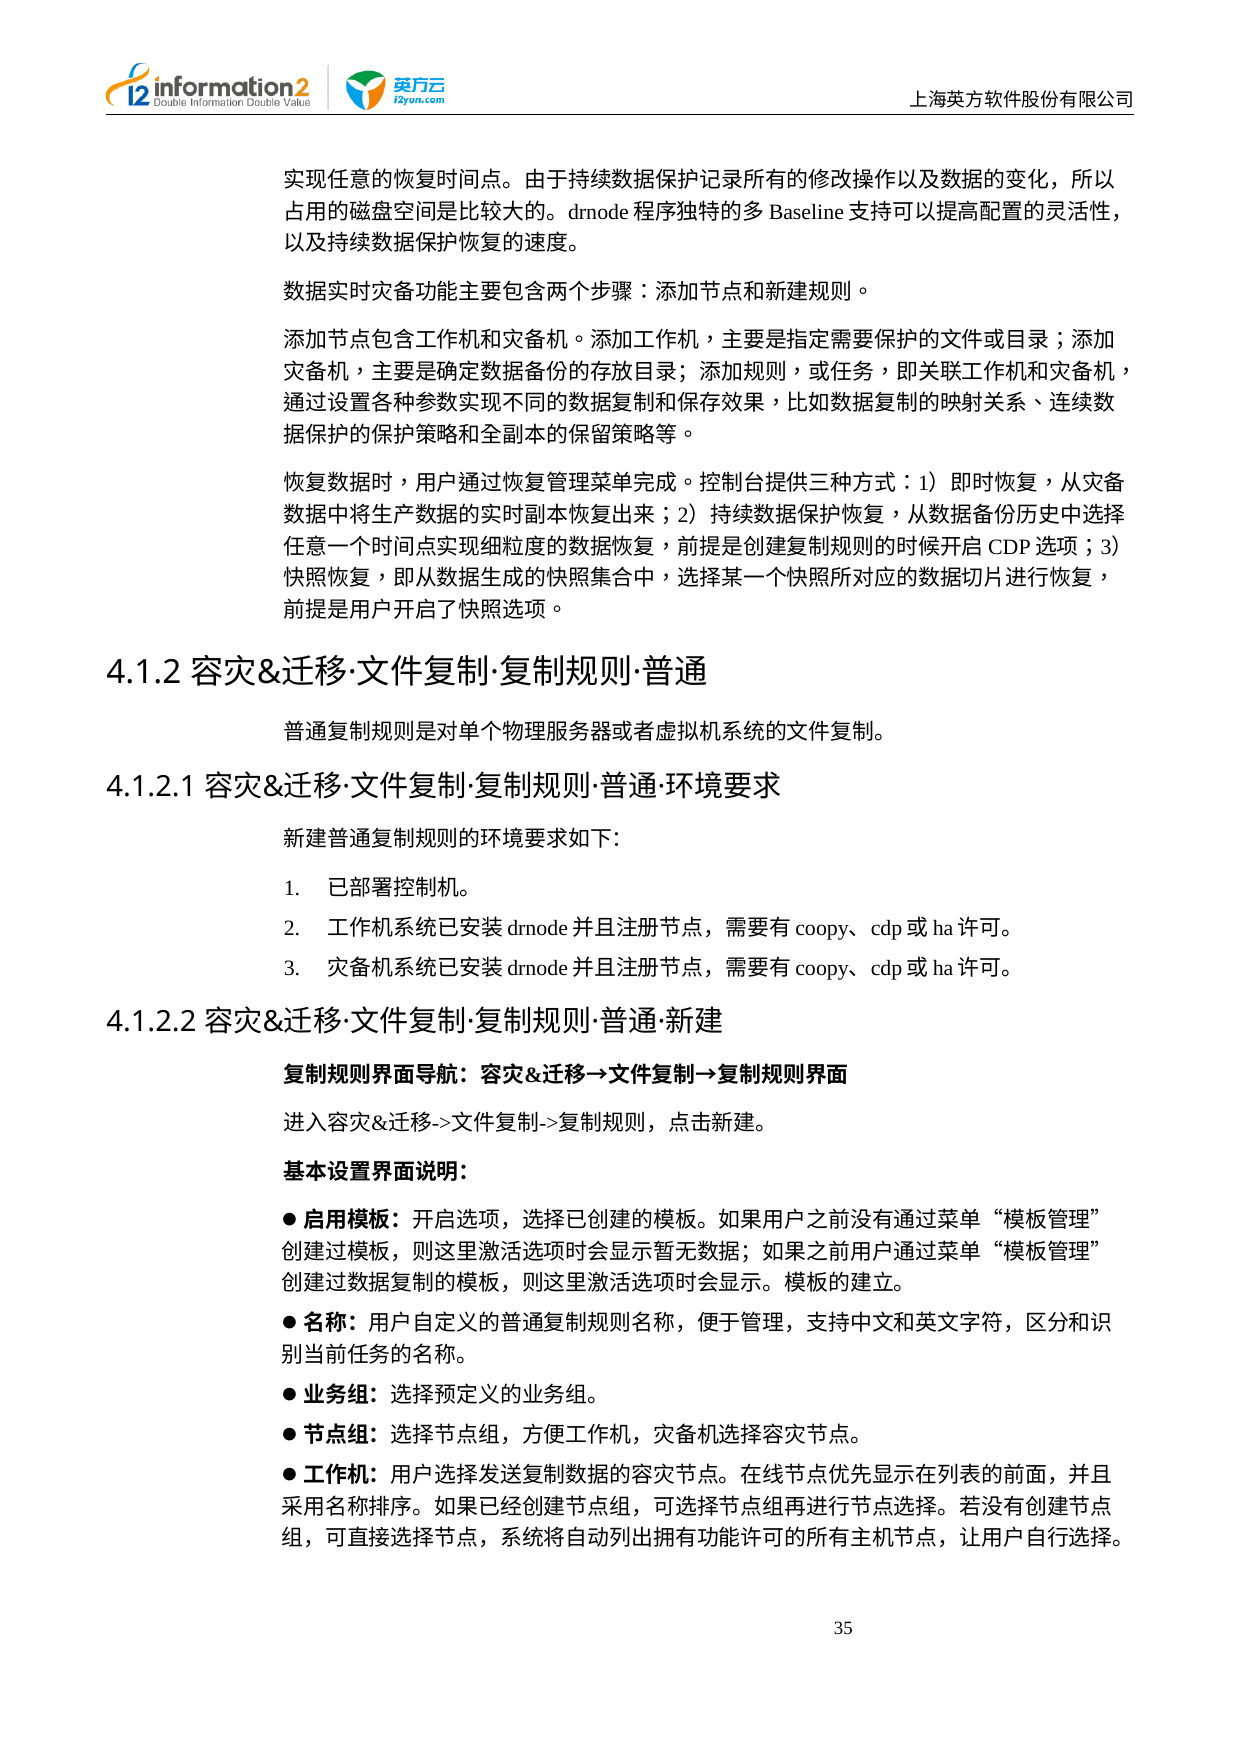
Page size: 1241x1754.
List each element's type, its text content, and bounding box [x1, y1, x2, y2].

text 添加节点包含工作机和灾备机。添加工作机，主要是指定需要保护的文件或目录；添加灾备机，主要是确定数据备份的存放目录；添加规则，或任务，即关联工作机和灾备机，通过设置各种参数实现不同的数据复制和保存效果，比如数据复制的映射关系、连续数据保护的保护策略和全副本的保留策略等。 [283, 322, 1134, 449]
text 节点组：选择节点组，方便工作机，灾备机选择容灾节点。 [281, 1417, 1134, 1449]
text 新建普通复制规则的环境要求如下： [283, 821, 1134, 853]
text 名称：用户自定义的普通复制规则名称，便于管理，支持中文和英文字符，区分和识别当前任务的名称。 [281, 1305, 1134, 1369]
list 进入容灾&迁移->文件复制->复制规则，点击新建。 [283, 1105, 1134, 1137]
text 复制规则界面导航：容灾&迁移→文件复制→复制规则界面 [283, 1057, 1134, 1088]
list 已部署控制机。 [283, 869, 1134, 901]
picture [105, 52, 444, 110]
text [283, 162, 1134, 257]
text 工作机：用户选择发送复制数据的容灾节点。在线节点优先显示在列表的前面，并且采用名称排序。如果已经创建节点组，可选择节点组再进行节点选择。若没有创建节点组，可直接选择节点，系统将自动列出拥有功能许可的所有主机节点，让用户自行选择。 [281, 1457, 1134, 1552]
text 启用模板：开启选项，选择已创建的模板。如果用户之前没有通过菜单“模板管理”创建过模板，则这里激活选项时会显示暂无数据；如果之前用户通过菜单“模板管理”创建过数据复制的模板，则这里激活选项时会显示。模板的建立。 [281, 1202, 1134, 1297]
text 容灾&迁移·文件复制·复制规则·普通 [106, 644, 1134, 693]
text 恢复数据时，用户通过恢复管理菜单完成。控制台提供三种方式：1）即时恢复，从灾备数据中将生产数据的实时副本恢复出来；2）持续数据保护恢复，从数据备份历史中选择任意一个时间点实现细粒度的数据恢复，前提是创建复制规则的时候开启CDP选项；3）快照恢复，即从数据生成的快照集合中，选择某一个快照所对应的数据切片进行恢复，前提是用户开启了快照选项。 [283, 465, 1134, 624]
text 数据实时灾备功能主要包含两个步骤：添加节点和新建规则。 [283, 274, 1134, 305]
text 业务组：选择预定义的业务组。 [281, 1377, 1134, 1409]
text 普通复制规则是对单个物理服务器或者虚拟机系统的文件复制。 [283, 714, 1134, 745]
text 基本设置界面说明： [283, 1154, 1134, 1185]
list 灾备机系统已安装drnode并且注册节点，需要有coopy、cdp或ha许可。 [283, 949, 1134, 981]
text 容灾&迁移·文件复制·复制规则·普通·环境要求 [106, 762, 1134, 804]
text 容灾&迁移·文件复制·复制规则·普通·新建 [106, 998, 1134, 1040]
list 工作机系统已安装drnode并且注册节点，需要有coopy、cdp或ha许可。 [283, 909, 1134, 941]
picture [433, 85, 444, 90]
